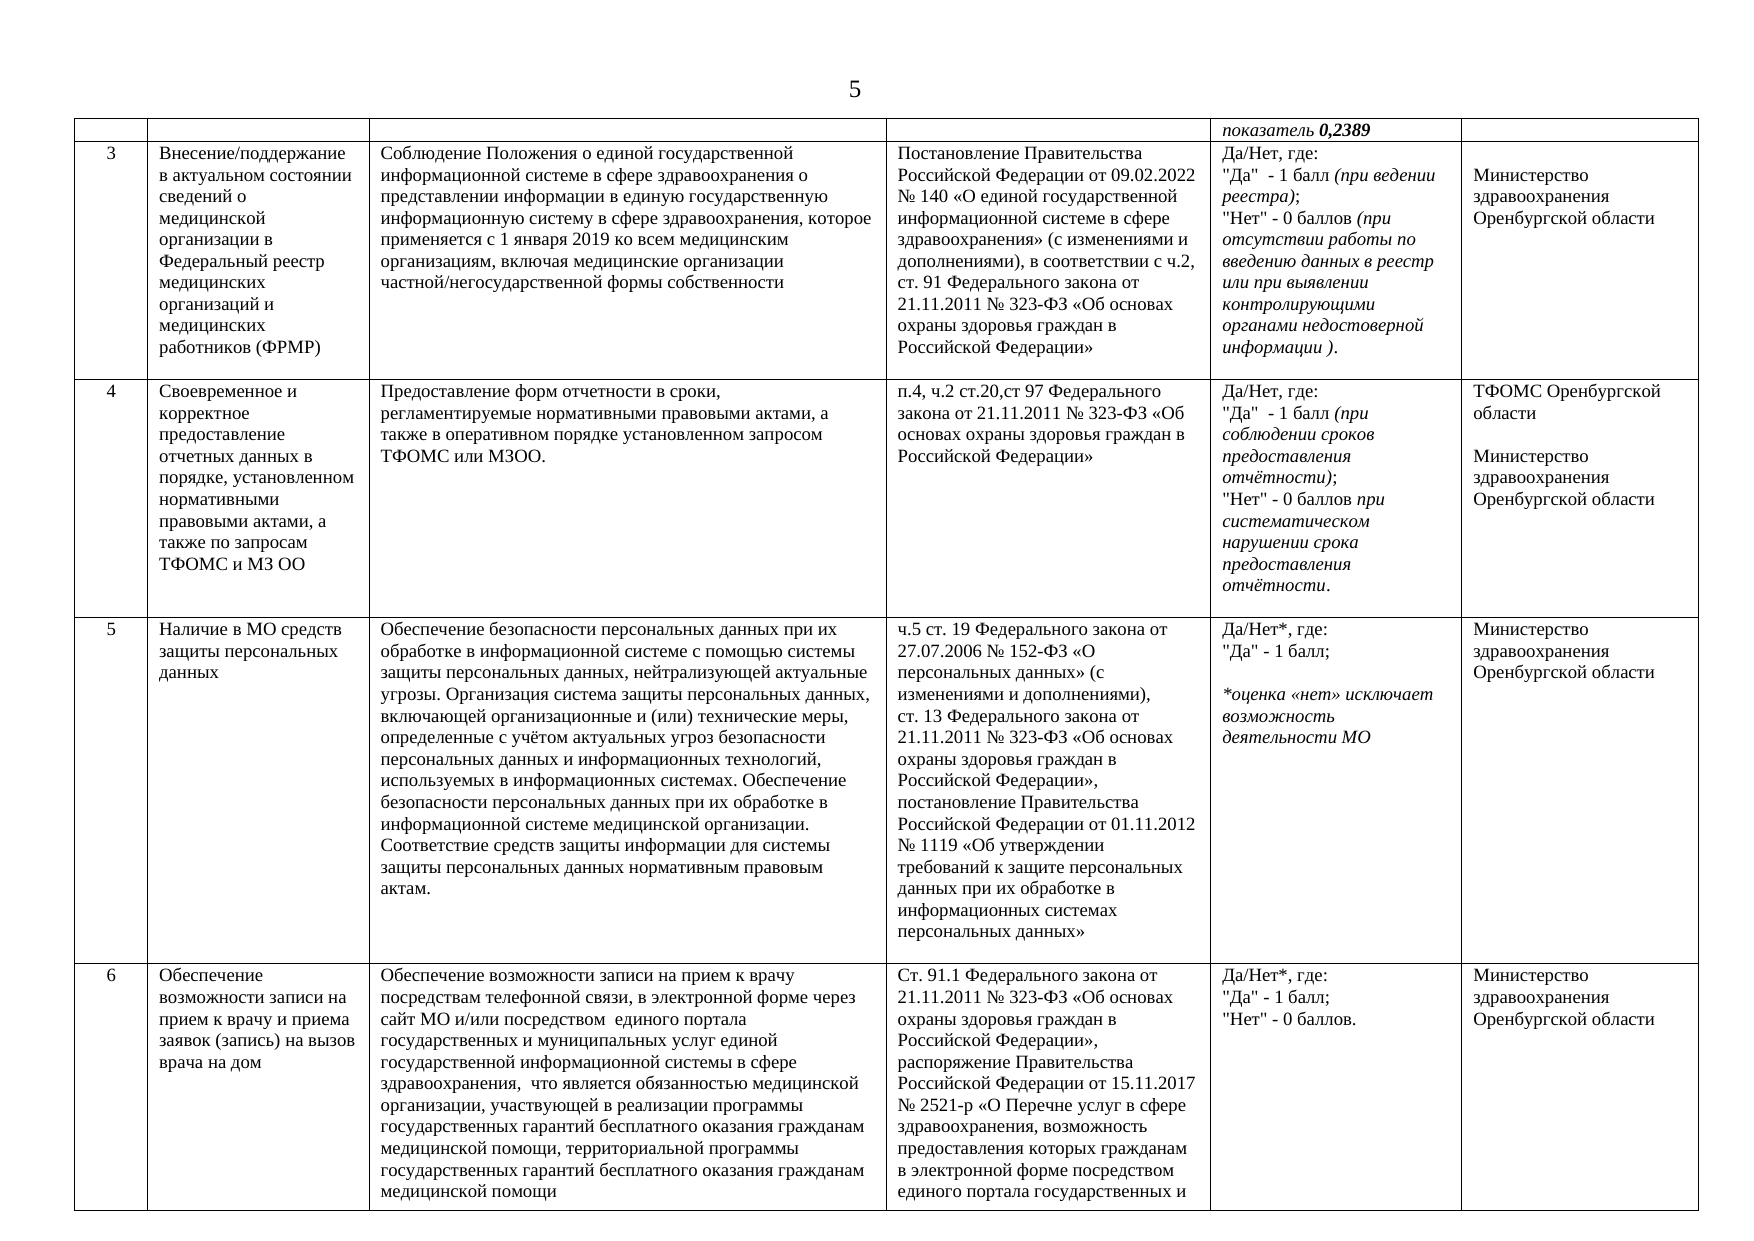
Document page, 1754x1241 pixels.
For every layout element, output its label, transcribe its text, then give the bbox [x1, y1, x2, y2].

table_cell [1462, 119, 1698, 141]
table_cell Да/Нет, где: "Да" - 1 балл (при ведении реестра); "Нет" - 0 баллов (при отсутствии работы по введению данных в реестр или при выявлении контролирующими органами недостоверной информации ). [1211, 142, 1461, 379]
table_cell 6 [75, 964, 147, 1209]
table_cell 5 [75, 618, 147, 963]
table_cell 2 [75, 119, 147, 141]
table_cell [1211, 964, 1461, 1209]
table_cell ТФОМС Оренбургской области Министерство здравоохранения Оренбургской области [1462, 380, 1698, 617]
table_cell Министерство здравоохранения Оренбургской области [1462, 142, 1698, 379]
table_cell п.4, ч.2 ст.20,ст 97 Федерального закона от 21.11.2011 № 323-ФЗ «Об основах охраны здоровья граждан в Российской Федерации» [887, 380, 1210, 617]
table_cell Соблюдение Положения о единой государственной информационной системе в сфере здравоохранения о представлении информации в единую государственную информационную систему в сфере здравоохранения, которое применяется с 1 января 2019 ко всем медицинским организациям, включая медицинские организации частной/негосударственной формы собственности [370, 142, 886, 379]
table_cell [887, 964, 1210, 1209]
table_cell Да/Нет, где: "Да" - 1 балл (при соблюдении сроков предоставления отчётности); "Нет" - 0 баллов при систематическом нарушении срока предоставления отчётности. [1211, 380, 1461, 617]
table_cell Внесение/поддержание в актуальном состоянии сведений о медицинской организации в Федеральный реестр медицинских организаций и медицинских работников (ФРМР) [148, 142, 369, 379]
table_cell Постановление Правительства Российской Федерации от 09.02.2022 № 140 «О единой государственной информационной системе в сфере здравоохранения» (с изменениями и дополнениями), в соответствии с ч.2, ст. 91 Федерального закона от 21.11.2011 № 323-ФЗ «Об основах охраны здоровья граждан в Российской Федерации» [887, 142, 1210, 379]
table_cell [1211, 119, 1461, 141]
table_cell 3 [75, 142, 147, 379]
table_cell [887, 119, 1210, 141]
table_cell Министерство здравоохранения Оренбургской области [1462, 618, 1698, 963]
table_cell Да/Нет*, где: "Да" - 1 балл; *оценка «нет» исключает возможность деятельности МО [1211, 618, 1461, 963]
table_cell Предоставление форм отчетности в сроки, регламентируемые нормативными правовыми актами, а также в оперативном порядке установленном запросом ТФОМС или МЗОО. [370, 380, 886, 617]
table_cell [148, 119, 369, 141]
table_cell Наличие в МО средств защиты персональных данных [148, 618, 369, 963]
table_cell ч.5 ст. 19 Федерального закона от 27.07.2006 № 152-ФЗ «О персональных данных» (с изменениями и дополнениями), ст. 13 Федерального закона от 21.11.2011 № 323-ФЗ «Об основах охраны здоровья граждан в Российской Федерации», постановление Правительства Российской Федерации от 01.11.2012 № 1119 «Об утверждении требований к защите персональных данных при их обработке в информационных системах персональных данных» [887, 618, 1210, 963]
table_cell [370, 964, 886, 1209]
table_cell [148, 964, 369, 1209]
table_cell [1462, 964, 1698, 1209]
table_cell Своевременное и корректное предоставление отчетных данных в порядке, установленном нормативными правовыми актами, а также по запросам ТФОМС и МЗ ОО [148, 380, 369, 617]
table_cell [370, 119, 886, 141]
table_cell Обеспечение безопасности персональных данных при их обработке в информационной системе с помощью системы защиты персональных данных, нейтрализующей актуальные угрозы. Организация система защиты персональных данных, включающей организационные и (или) технические меры, определенные с учётом актуальных угроз безопасности персональных данных и информационных технологий, используемых в информационных системах. Обеспечение безопасности персональных данных при их обработке в информационной системе медицинской организации. Соответствие средств защиты информации для системы защиты персональных данных нормативным правовым актам. [370, 618, 886, 963]
table_cell 4 [75, 380, 147, 617]
